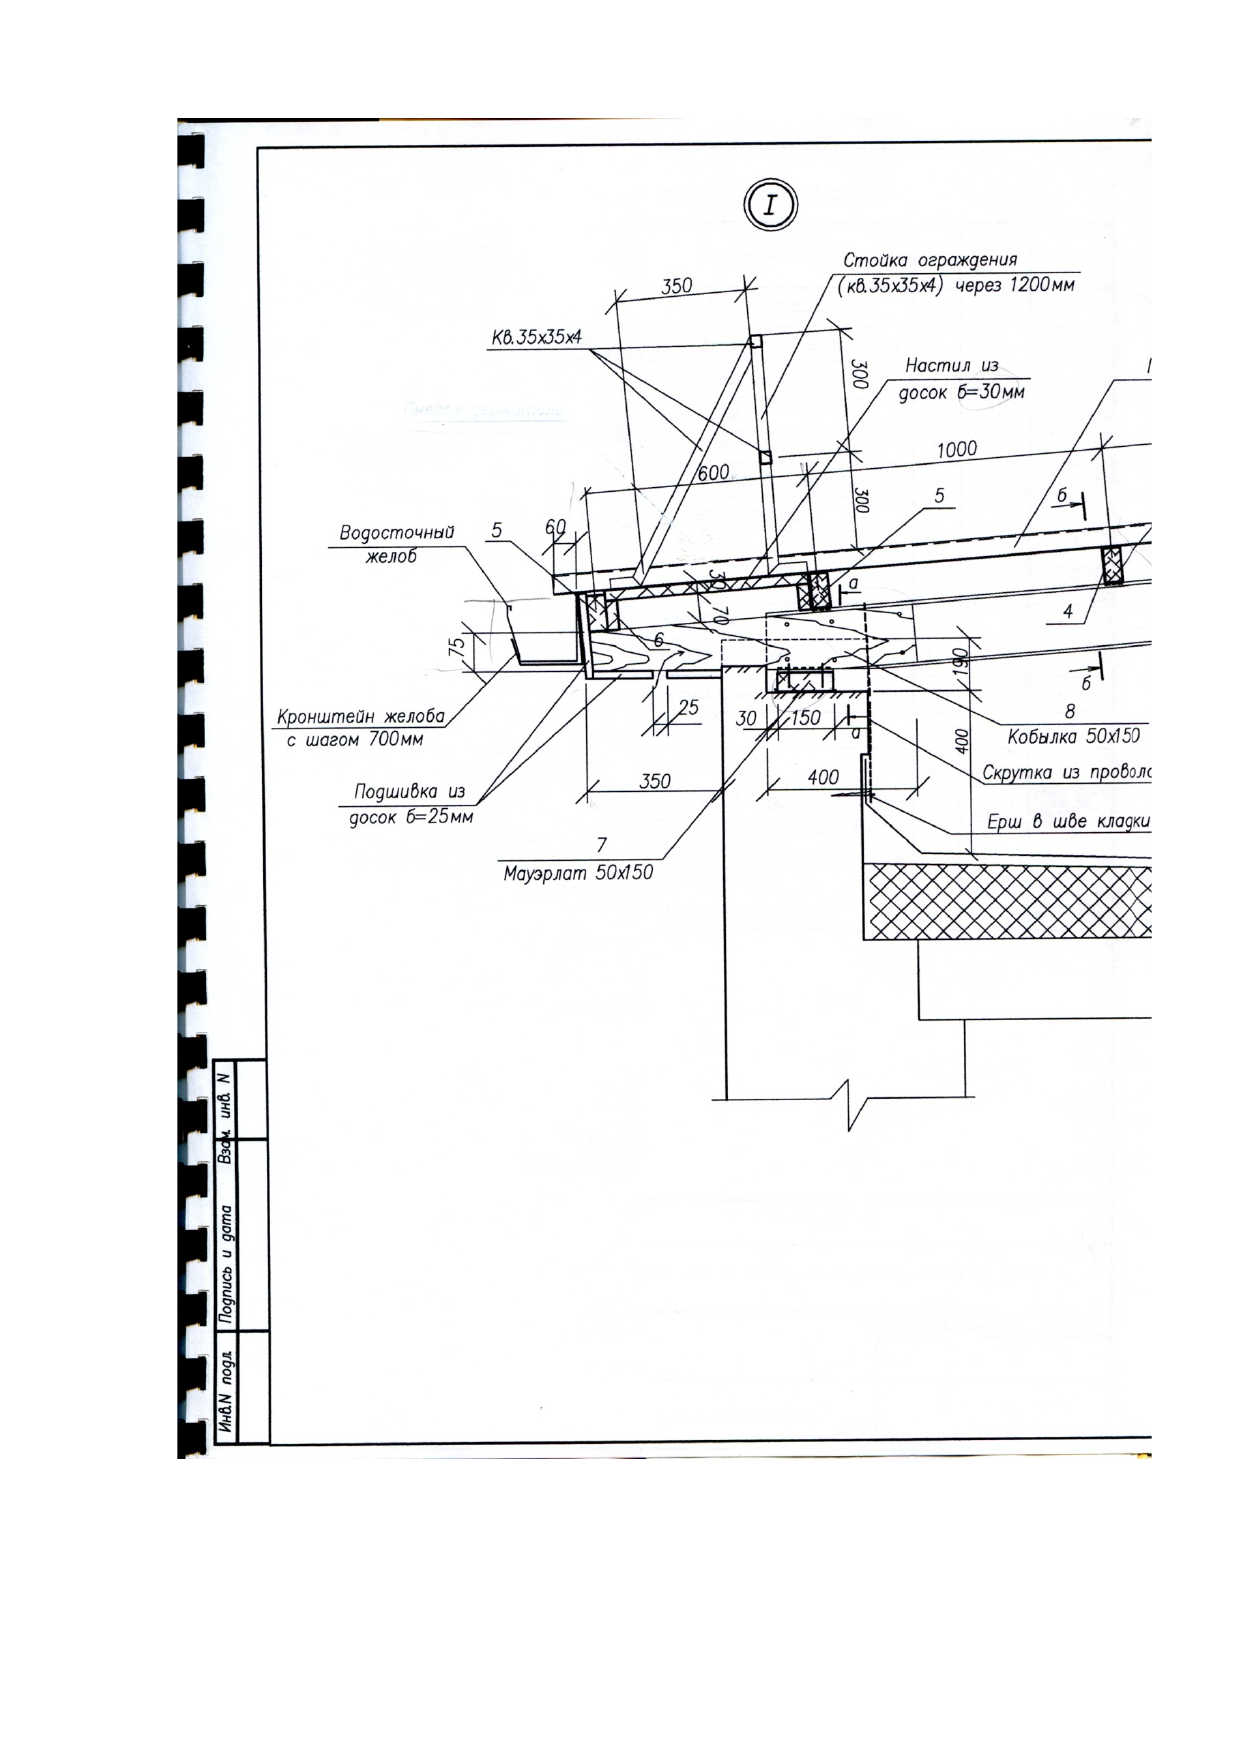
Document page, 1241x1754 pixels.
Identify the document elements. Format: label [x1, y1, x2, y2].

picture [177, 118, 1152, 1459]
